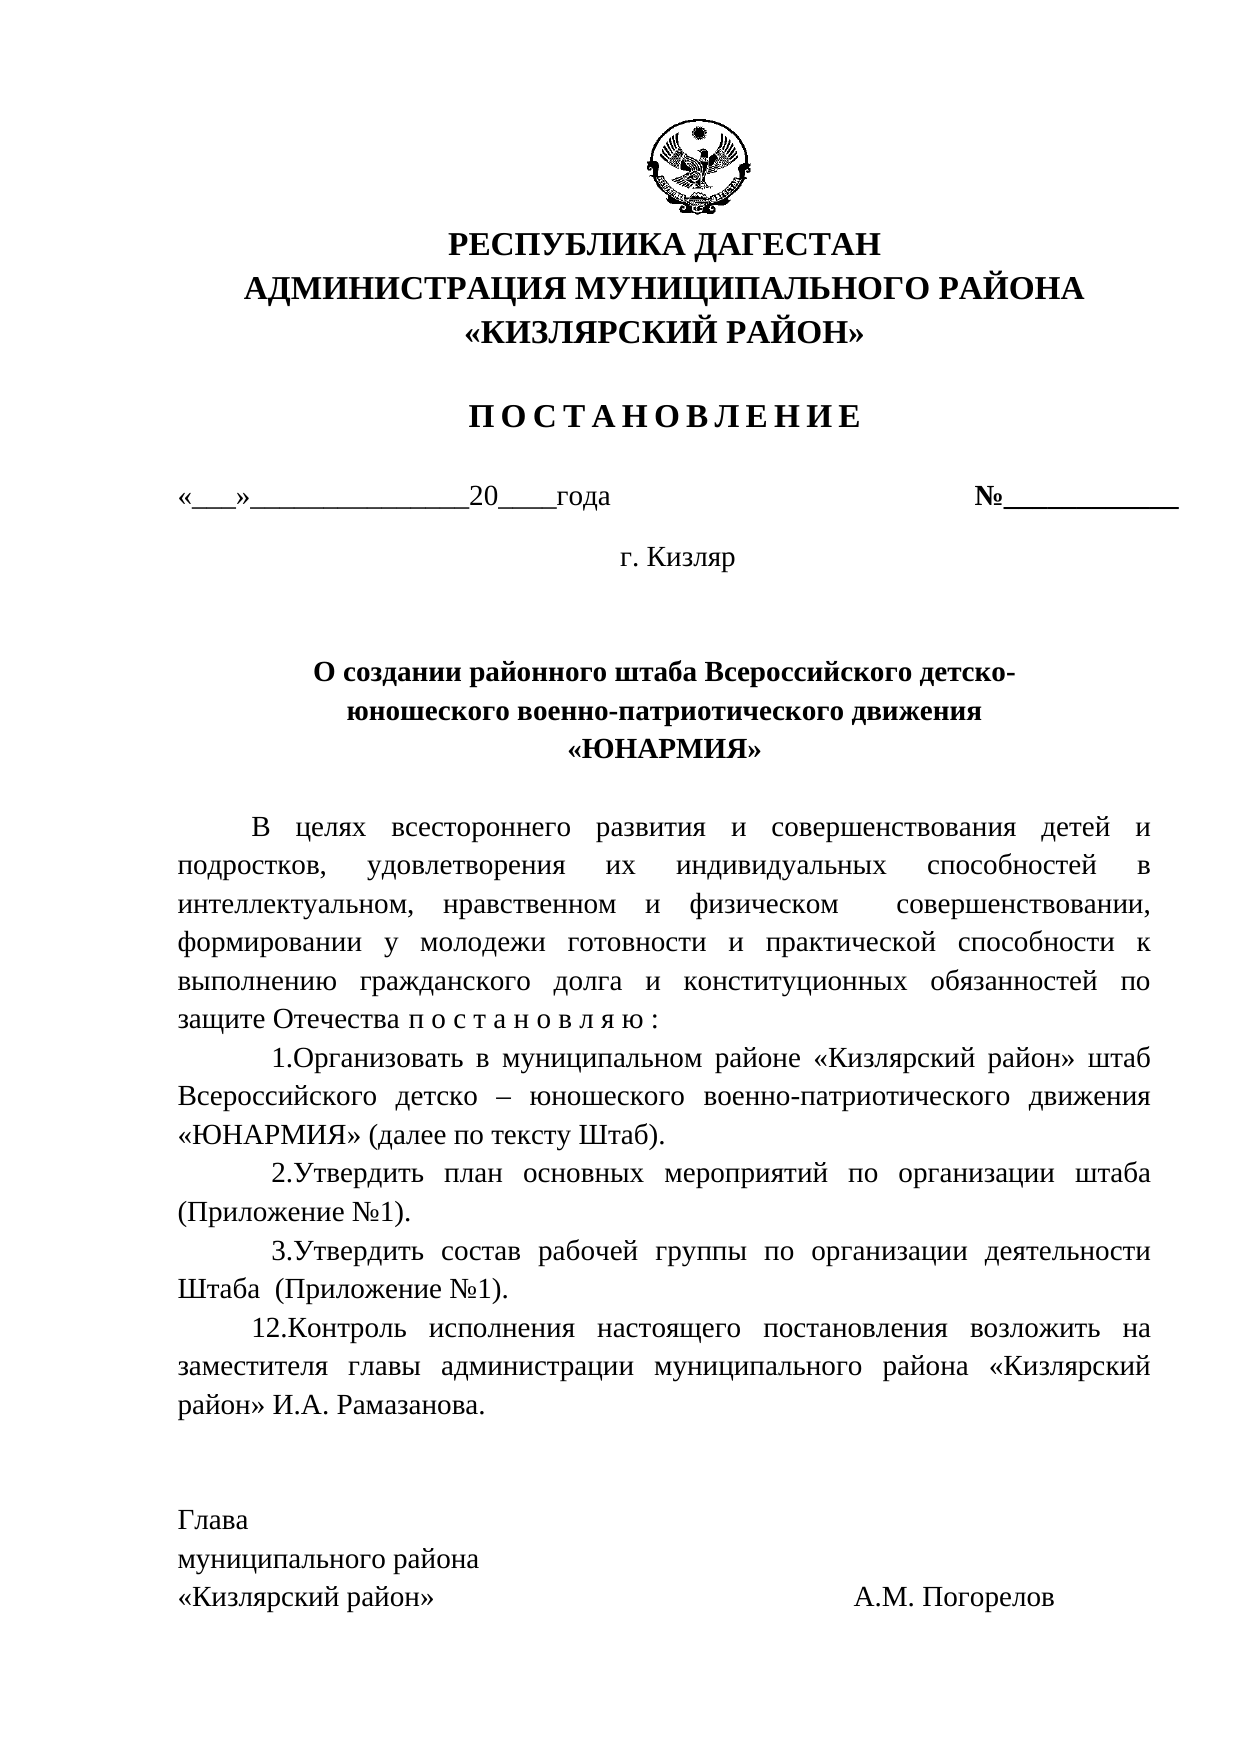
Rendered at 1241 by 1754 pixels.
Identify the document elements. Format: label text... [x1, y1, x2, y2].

text 12.Контроль исполнения настоящего постановления возложить на заместителя главы администрации муниципального района «Кизлярский район» И.А. Рамазанова. [177, 1310, 1152, 1420]
picture [646, 118, 753, 219]
table_cell г. Кизляр [166, 517, 1190, 577]
text Глава [177, 1502, 1152, 1536]
text 1.Организовать в муниципальном районе «Кизлярский район» штаб Всероссийского детско – юношеского военно-патриотического движения «ЮНАРМИЯ» (далее по тексту Штаб). [177, 1040, 1152, 1151]
table_header №____________ [689, 440, 1190, 517]
subtitle ПОСТАНОВЛЕНИЕ [177, 396, 1152, 434]
text 2.Утвердить план основных мероприятий по организации штаба (Приложение №1). [177, 1156, 1152, 1228]
text АДМИНИСТРАЦИЯ МУНИЦИПАЛЬНОГО РАЙОНА [177, 268, 1152, 307]
text «Кизлярский район» А.М. Погорелов [177, 1579, 1152, 1613]
table_header О создании районного штаба Всероссийского детско-юношеского военно-патриотического движения «ЮНАРМИЯ» [249, 655, 1079, 809]
text муниципального района [177, 1541, 1152, 1574]
subtitle В целях всестороннего развития и совершенствования детей и подростков, удовлетворения их индивидуальных способностей в интеллектуальном, нравственном и физическом совершенствовании, формировании у молодежи готовности и практической способности к выполнению гражданского долга и конституционных обязанностей по защите Отечества постановляю: [177, 809, 1152, 1035]
subtitle «КИЗЛЯРСКИЙ РАЙОН» [177, 312, 1152, 351]
text 3.Утвердить состав рабочей группы по организации деятельности Штаба (Приложение №1). [177, 1233, 1152, 1305]
table_header «___»_______________20____года [166, 440, 689, 517]
text РЕСПУБЛИКА ДАГЕСТАН [177, 118, 1152, 263]
